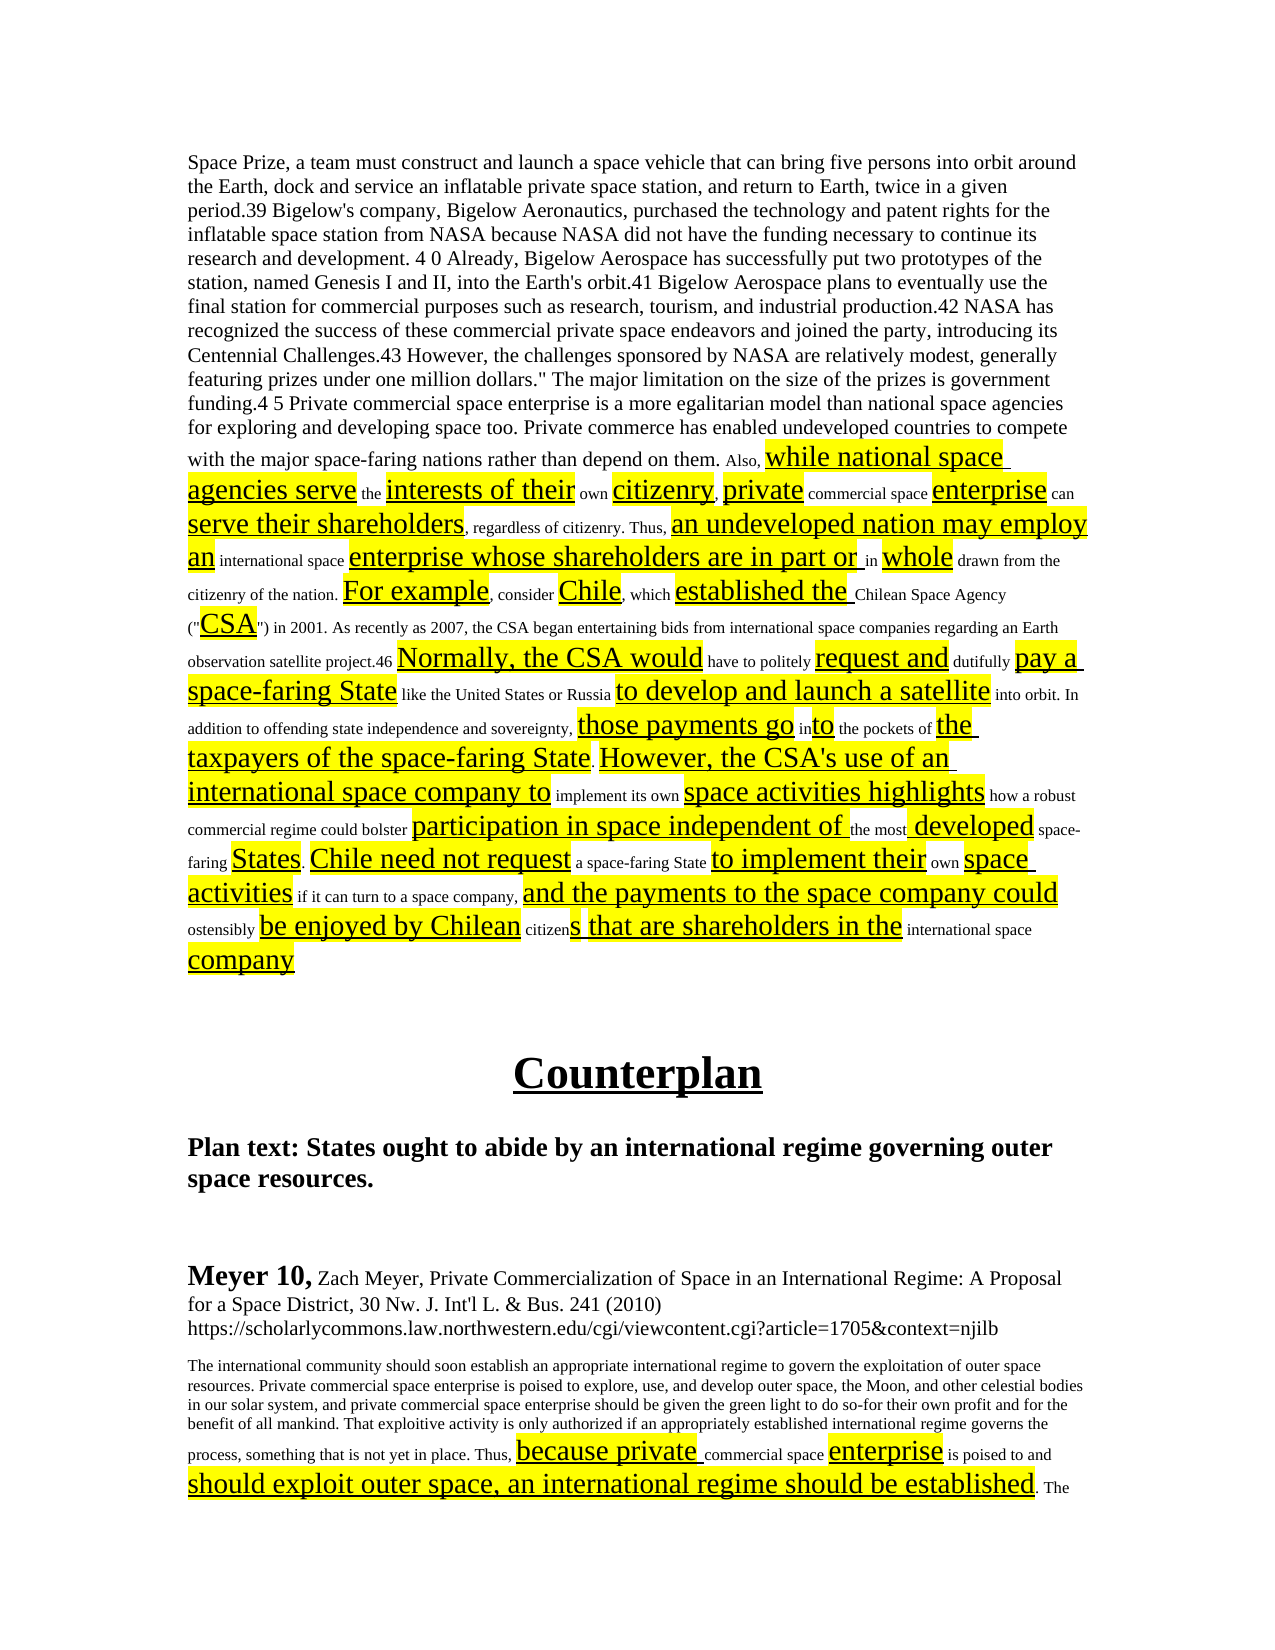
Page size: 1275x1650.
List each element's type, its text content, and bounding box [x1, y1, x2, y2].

text Meyer 10, Zach Meyer, Private Commercialization of Space in an International Regime: A Proposal for a Space District, 30 Nw. J. Int'l L. & Bus. 241 (2010) https://scholarlycommons.law.northwestern.edu/cgi/viewcontent.cgi?article=1705&context=njilb [187, 1258, 1087, 1339]
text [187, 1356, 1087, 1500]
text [187, 150, 1087, 539]
text Counterplan [187, 1046, 1087, 1098]
text Plan text: States ought to abide by an international regime governing outer space resources. [187, 1131, 1087, 1258]
